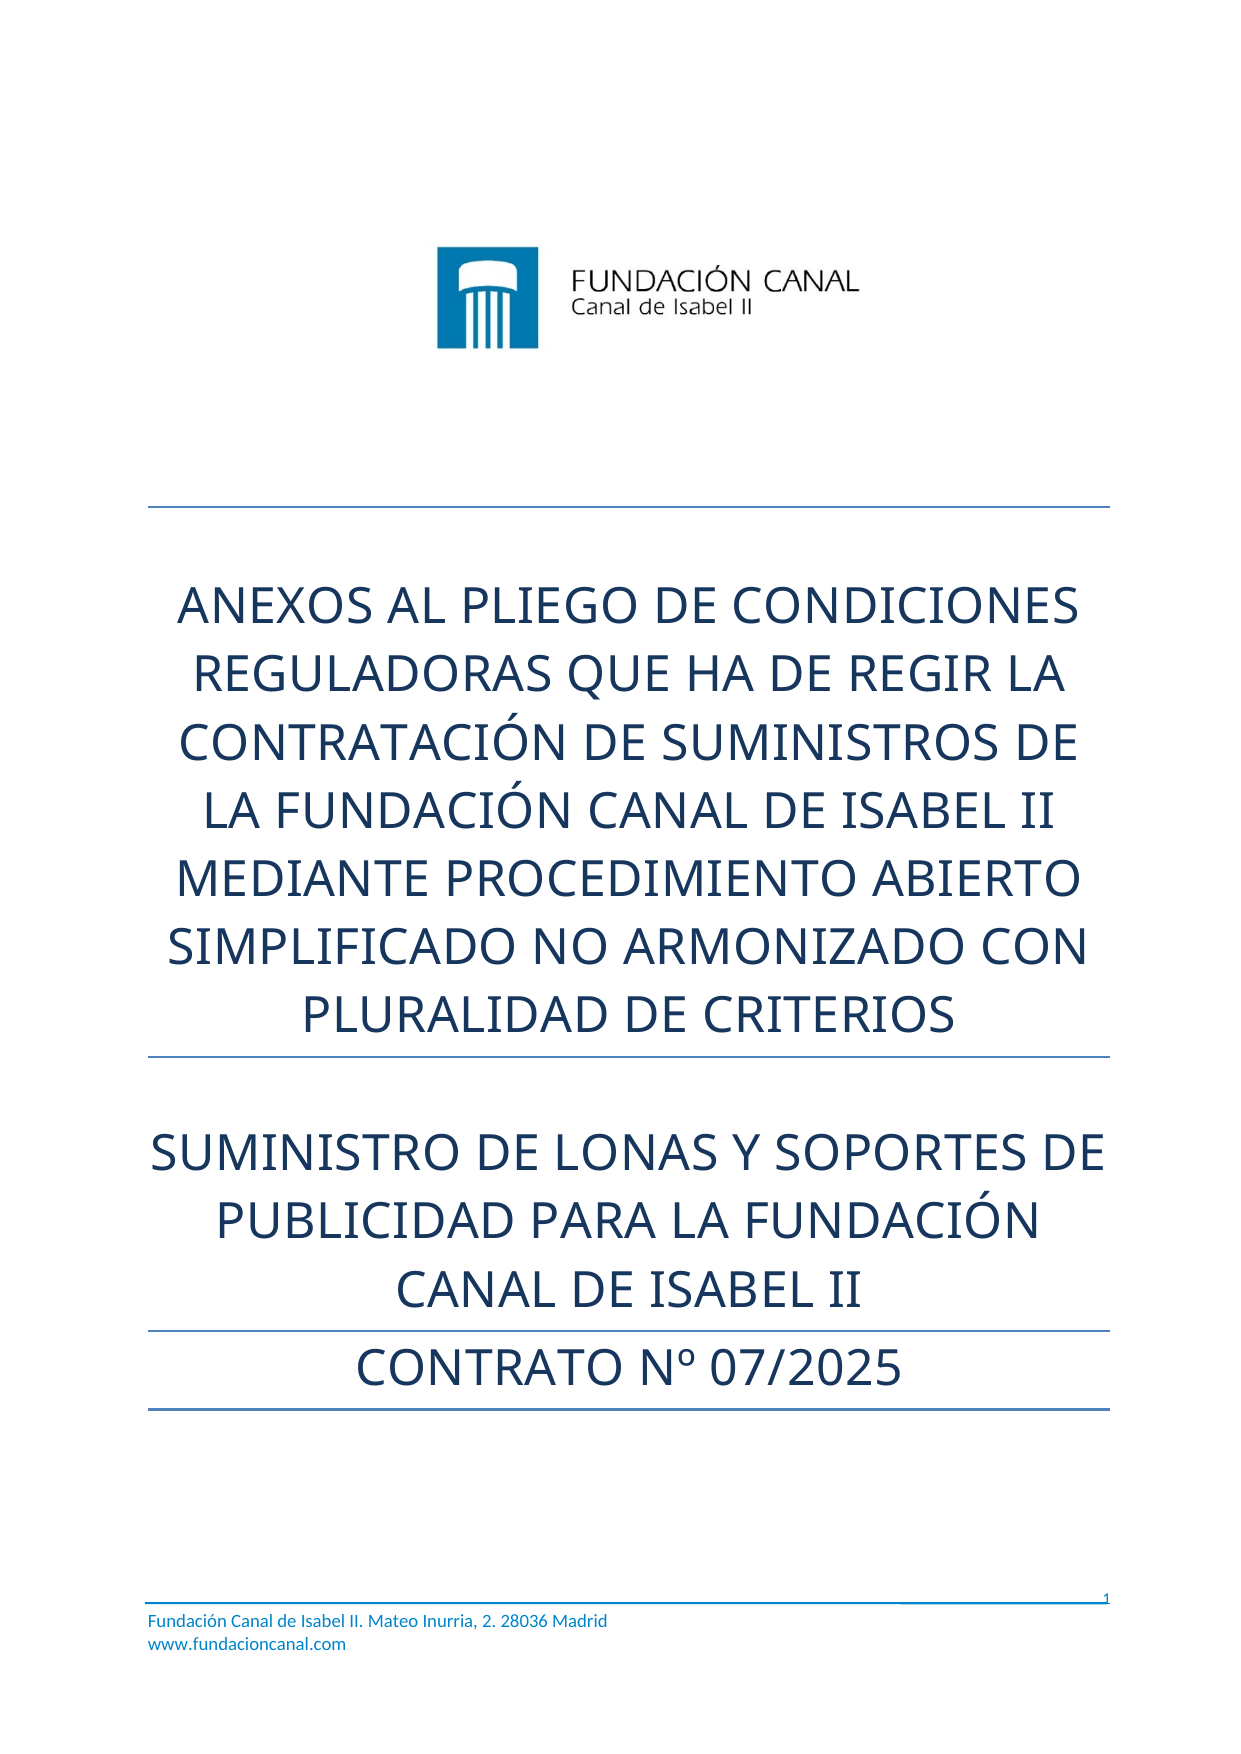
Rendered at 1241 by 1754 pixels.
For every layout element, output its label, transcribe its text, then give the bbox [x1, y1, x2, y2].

title CONTRATO Nº 07/2025 [148, 1332, 1110, 1408]
title ANEXOS AL PLIEGO DE CONDICIONES REGULADORAS QUE HA DE REGIR LA CONTRATACIÓN DE SUMINISTROS DE LA FUNDACIÓN CANAL DE ISABEL II MEDIANTE PROCEDIMIENTO ABIERTO SIMPLIFICADO NO ARMONIZADO CON PLURALIDAD DE CRITERIOS [148, 570, 1110, 1056]
picture [417, 242, 879, 353]
title SUMINISTRO DE LONAS Y SOPORTES DE PUBLICIDAD PARA LA FUNDACIÓN CANAL DE ISABEL II [148, 1117, 1110, 1330]
